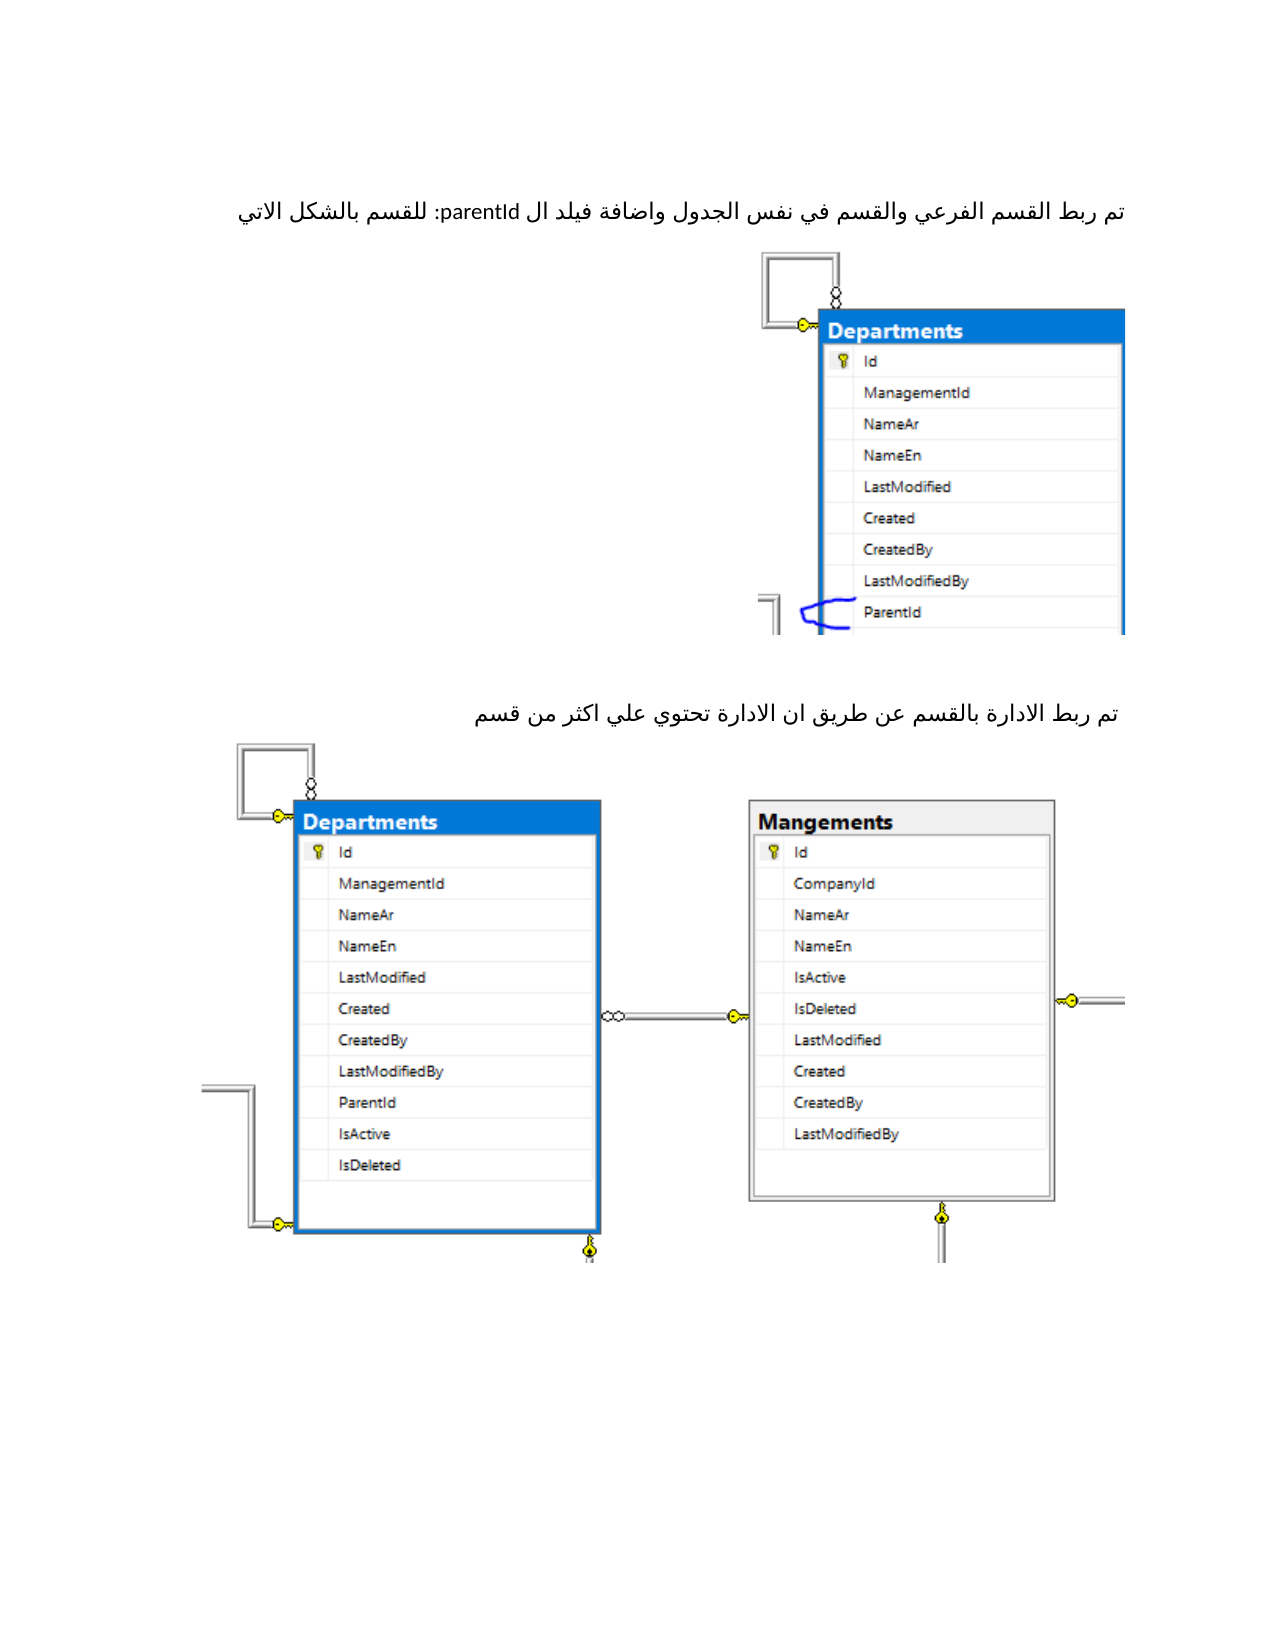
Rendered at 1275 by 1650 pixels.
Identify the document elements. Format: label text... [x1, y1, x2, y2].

picture [201, 728, 1125, 1263]
text للقسم بالشكل الاتي :parentId تم ربط القسم الفرعي والقسم في نفس الجدول واضافة فيلد ال [150, 197, 1125, 225]
picture [757, 243, 1125, 635]
